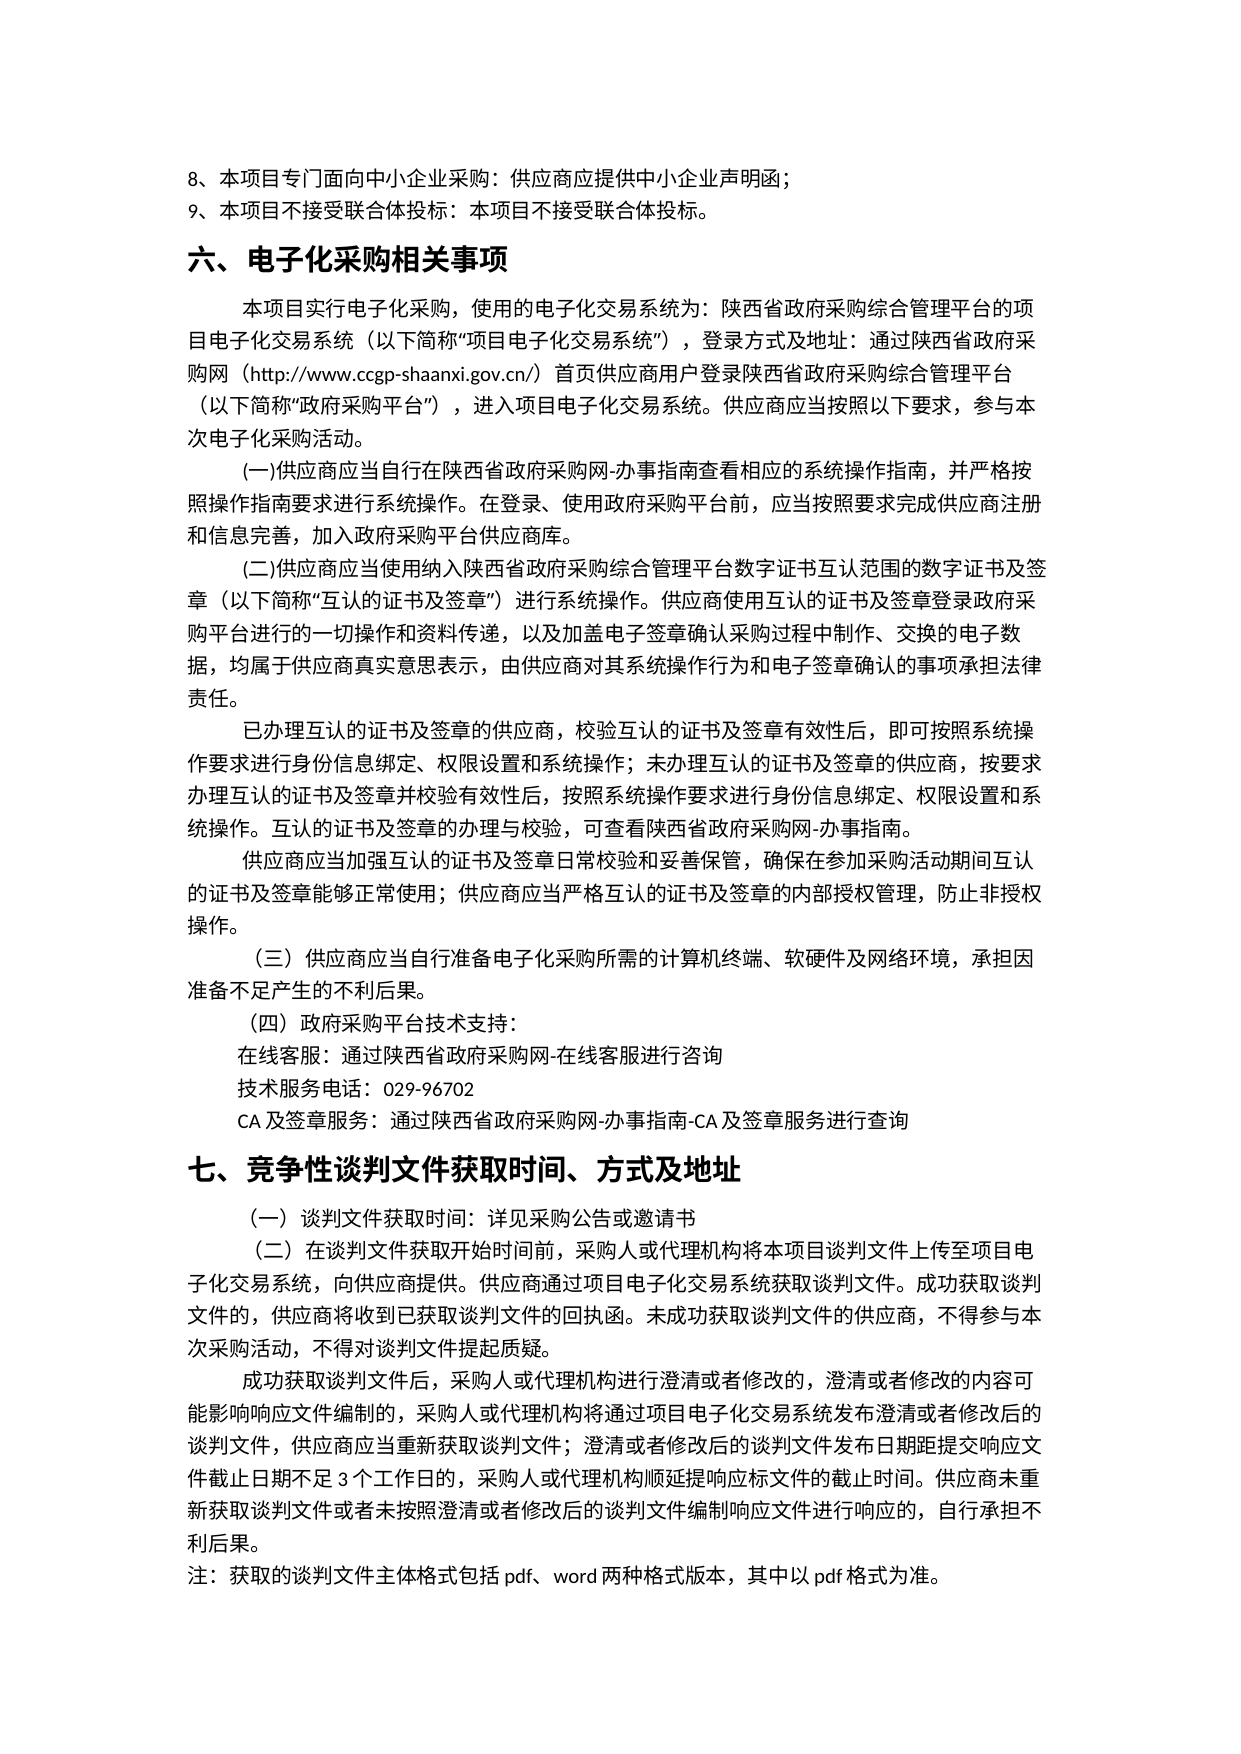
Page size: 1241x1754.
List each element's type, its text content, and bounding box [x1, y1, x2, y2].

text （一）谈判文件获取时间：详见采购公告或邀请书 [187, 1202, 1053, 1234]
text 六、电子化采购相关事项 [187, 227, 1053, 292]
text （三）供应商应当自行准备电子化采购所需的计算机终端、软硬件及网络环境，承担因准备不足产生的不利后果。 [187, 942, 1053, 1007]
text 在线客服：通过陕西省政府采购网-在线客服进行咨询 [187, 1039, 1053, 1072]
text 技术服务电话：029-96702 [187, 1072, 1053, 1104]
text CA及签章服务：通过陕西省政府采购网-办事指南-CA及签章服务进行查询 [187, 1104, 1053, 1137]
text 七、竞争性谈判文件获取时间、方式及地址 [187, 1137, 1053, 1202]
text 9、本项目不接受联合体投标：本项目不接受联合体投标。 [187, 194, 1053, 227]
text （二）在谈判文件获取开始时间前，采购人或代理机构将本项目谈判文件上传至项目电子化交易系统，向供应商提供。供应商通过项目电子化交易系统获取谈判文件。成功获取谈判文件的，供应商将收到已获取谈判文件的回执函。未成功获取谈判文件的供应商，不得参与本次采购活动，不得对谈判文件提起质疑。 [187, 1234, 1053, 1364]
text 8、本项目专门面向中小企业采购：供应商应提供中小企业声明函； [187, 162, 1053, 194]
text (一)供应商应当自行在陕西省政府采购网-办事指南查看相应的系统操作指南，并严格按照操作指南要求进行系统操作。在登录、使用政府采购平台前，应当按照要求完成供应商注册和信息完善，加入政府采购平台供应商库。 [187, 454, 1053, 552]
text 已办理互认的证书及签章的供应商，校验互认的证书及签章有效性后，即可按照系统操作要求进行身份信息绑定、权限设置和系统操作；未办理互认的证书及签章的供应商，按要求办理互认的证书及签章并校验有效性后，按照系统操作要求进行身份信息绑定、权限设置和系统操作。互认的证书及签章的办理与校验，可查看陕西省政府采购网-办事指南。 [187, 714, 1053, 844]
text (二)供应商应当使用纳入陕西省政府采购综合管理平台数字证书互认范围的数字证书及签章（以下简称“互认的证书及签章”）进行系统操作。供应商使用互认的证书及签章登录政府采购平台进行的一切操作和资料传递，以及加盖电子签章确认采购过程中制作、交换的电子数据，均属于供应商真实意思表示，由供应商对其系统操作行为和电子签章确认的事项承担法律责任。 [187, 552, 1053, 714]
text 注：获取的谈判文件主体格式包括pdf、word两种格式版本，其中以pdf格式为准。 [187, 1559, 1053, 1592]
text （四）政府采购平台技术支持： [187, 1007, 1053, 1039]
text 供应商应当加强互认的证书及签章日常校验和妥善保管，确保在参加采购活动期间互认的证书及签章能够正常使用；供应商应当严格互认的证书及签章的内部授权管理，防止非授权操作。 [187, 844, 1053, 942]
text 成功获取谈判文件后，采购人或代理机构进行澄清或者修改的，澄清或者修改的内容可能影响响应文件编制的，采购人或代理机构将通过项目电子化交易系统发布澄清或者修改后的谈判文件，供应商应当重新获取谈判文件；澄清或者修改后的谈判文件发布日期距提交响应文件截止日期不足3个工作日的，采购人或代理机构顺延提响应标文件的截止时间。供应商未重新获取谈判文件或者未按照澄清或者修改后的谈判文件编制响应文件进行响应的，自行承担不利后果。 [187, 1364, 1053, 1559]
text 本项目实行电子化采购，使用的电子化交易系统为：陕西省政府采购综合管理平台的项目电子化交易系统（以下简称“项目电子化交易系统”），登录方式及地址：通过陕西省政府采购网（http://www.ccgp-shaanxi.gov.cn/）首页供应商用户登录陕西省政府采购综合管理平台（以下简称“政府采购平台”），进入项目电子化交易系统。供应商应当按照以下要求，参与本次电子化采购活动。 [187, 292, 1053, 454]
